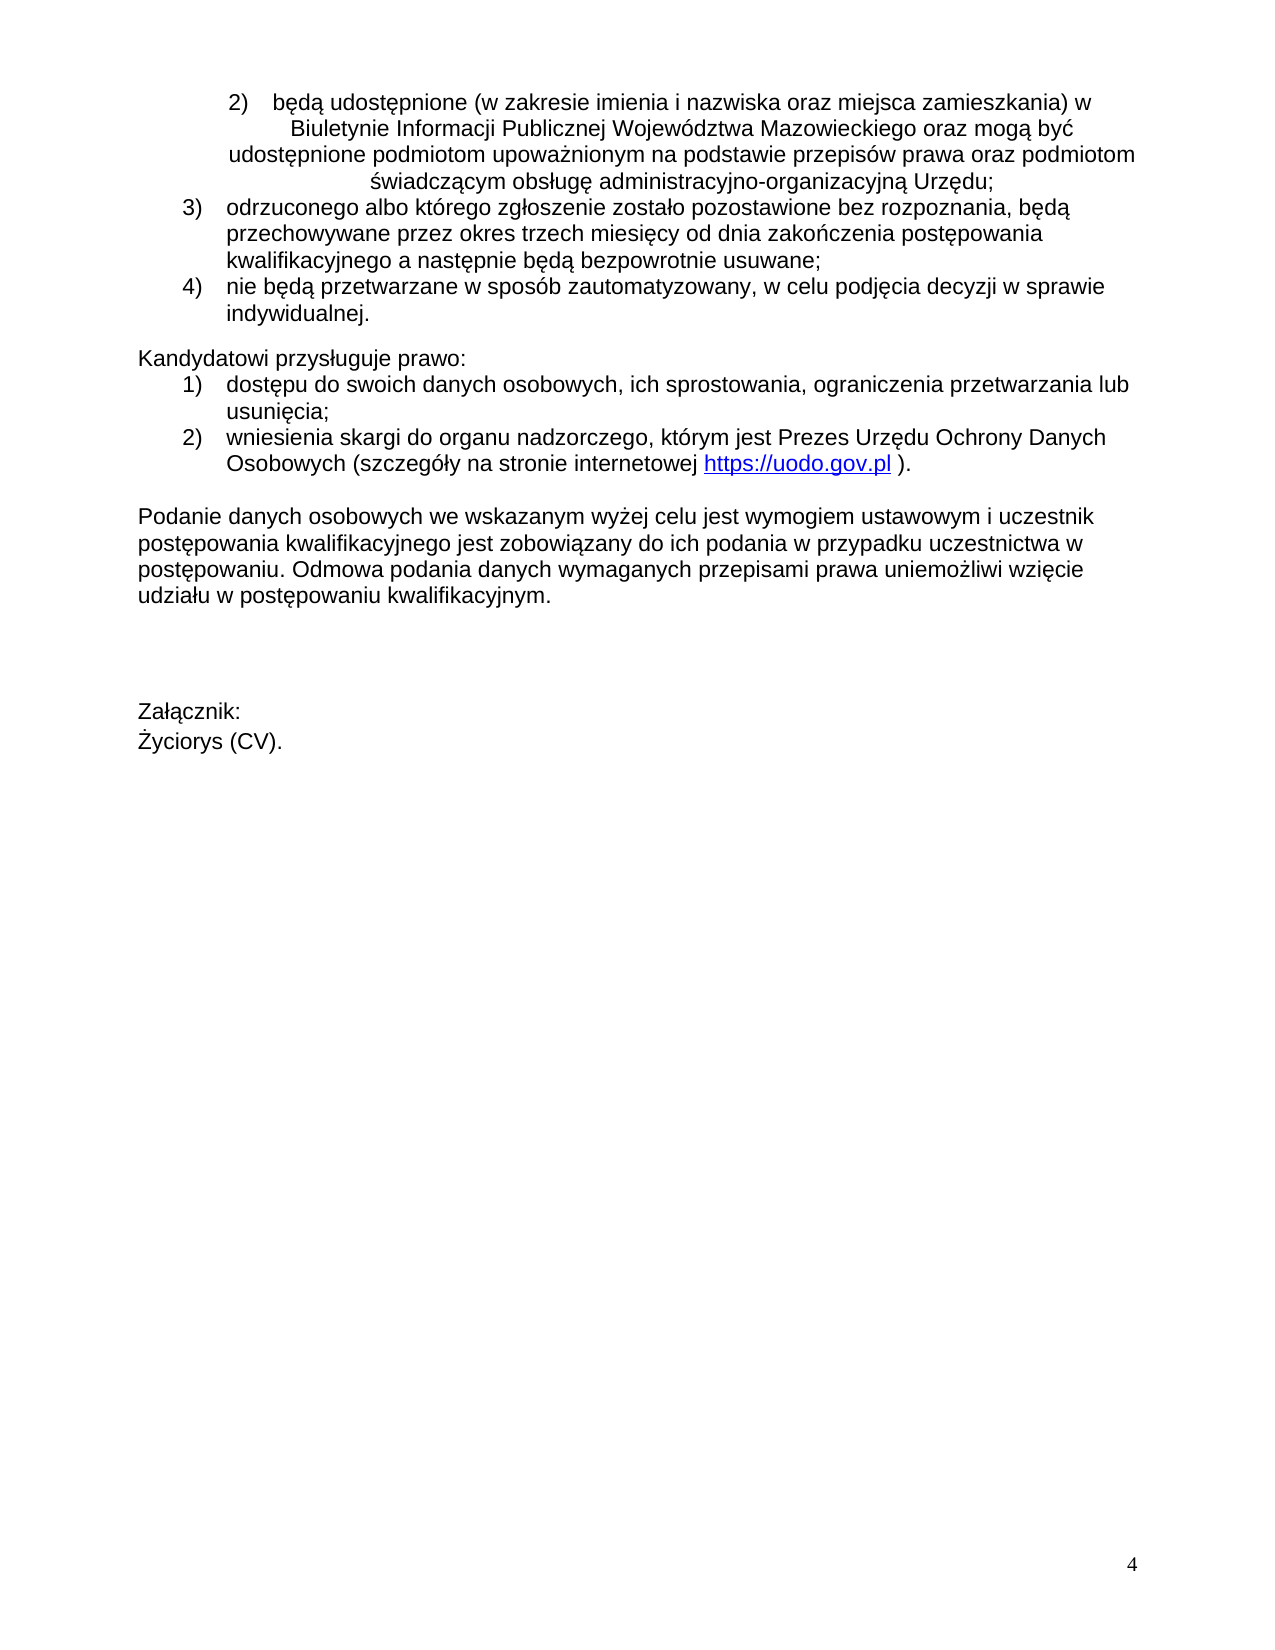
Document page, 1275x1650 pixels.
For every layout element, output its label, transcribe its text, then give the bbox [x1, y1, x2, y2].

list będą udostępnione (w zakresie imienia i nazwiska oraz miejsca zamieszkania) w Biuletynie Informacji Publicznej Województwa Mazowieckiego oraz mogą być udostępnione podmiotom upoważnionym na podstawie przepisów prawa oraz podmiotom świadczącym obsługę administracyjno-organizacyjną Urzędu; [182, 89, 1137, 194]
list wniesienia skargi do organu nadzorczego, którym jest Prezes Urzędu Ochrony Danych Osobowych (szczegóły na stronie internetowej https://uodo.gov.pl ). [182, 424, 1137, 477]
list nie będą przetwarzane w sposób zautomatyzowany, w celu podjęcia decyzji w sprawie indywidualnej. [182, 273, 1137, 326]
text Kandydatowi przysługuje prawo: [138, 345, 1137, 371]
list dostępu do swoich danych osobowych, ich sprostowania, ograniczenia przetwarzania lub usunięcia; [182, 371, 1137, 424]
list odrzuconego albo którego zgłoszenie zostało pozostawione bez rozpoznania, będą przechowywane przez okres trzech miesięcy od dnia zakończenia postępowania kwalifikacyjnego a następnie będą bezpowrotnie usuwane; [182, 194, 1137, 273]
text Załącznik: Życiorys (CV). [138, 698, 1137, 754]
text Podanie danych osobowych we wskazanym wyżej celu jest wymogiem ustawowym i uczestnik postępowania kwalifikacyjnego jest zobowiązany do ich podania w przypadku uczestnictwa w postępowaniu. Odmowa podania danych wymaganych przepisami prawa uniemożliwi wzięcie udziału w postępowaniu kwalifikacyjnym. [138, 503, 1137, 608]
